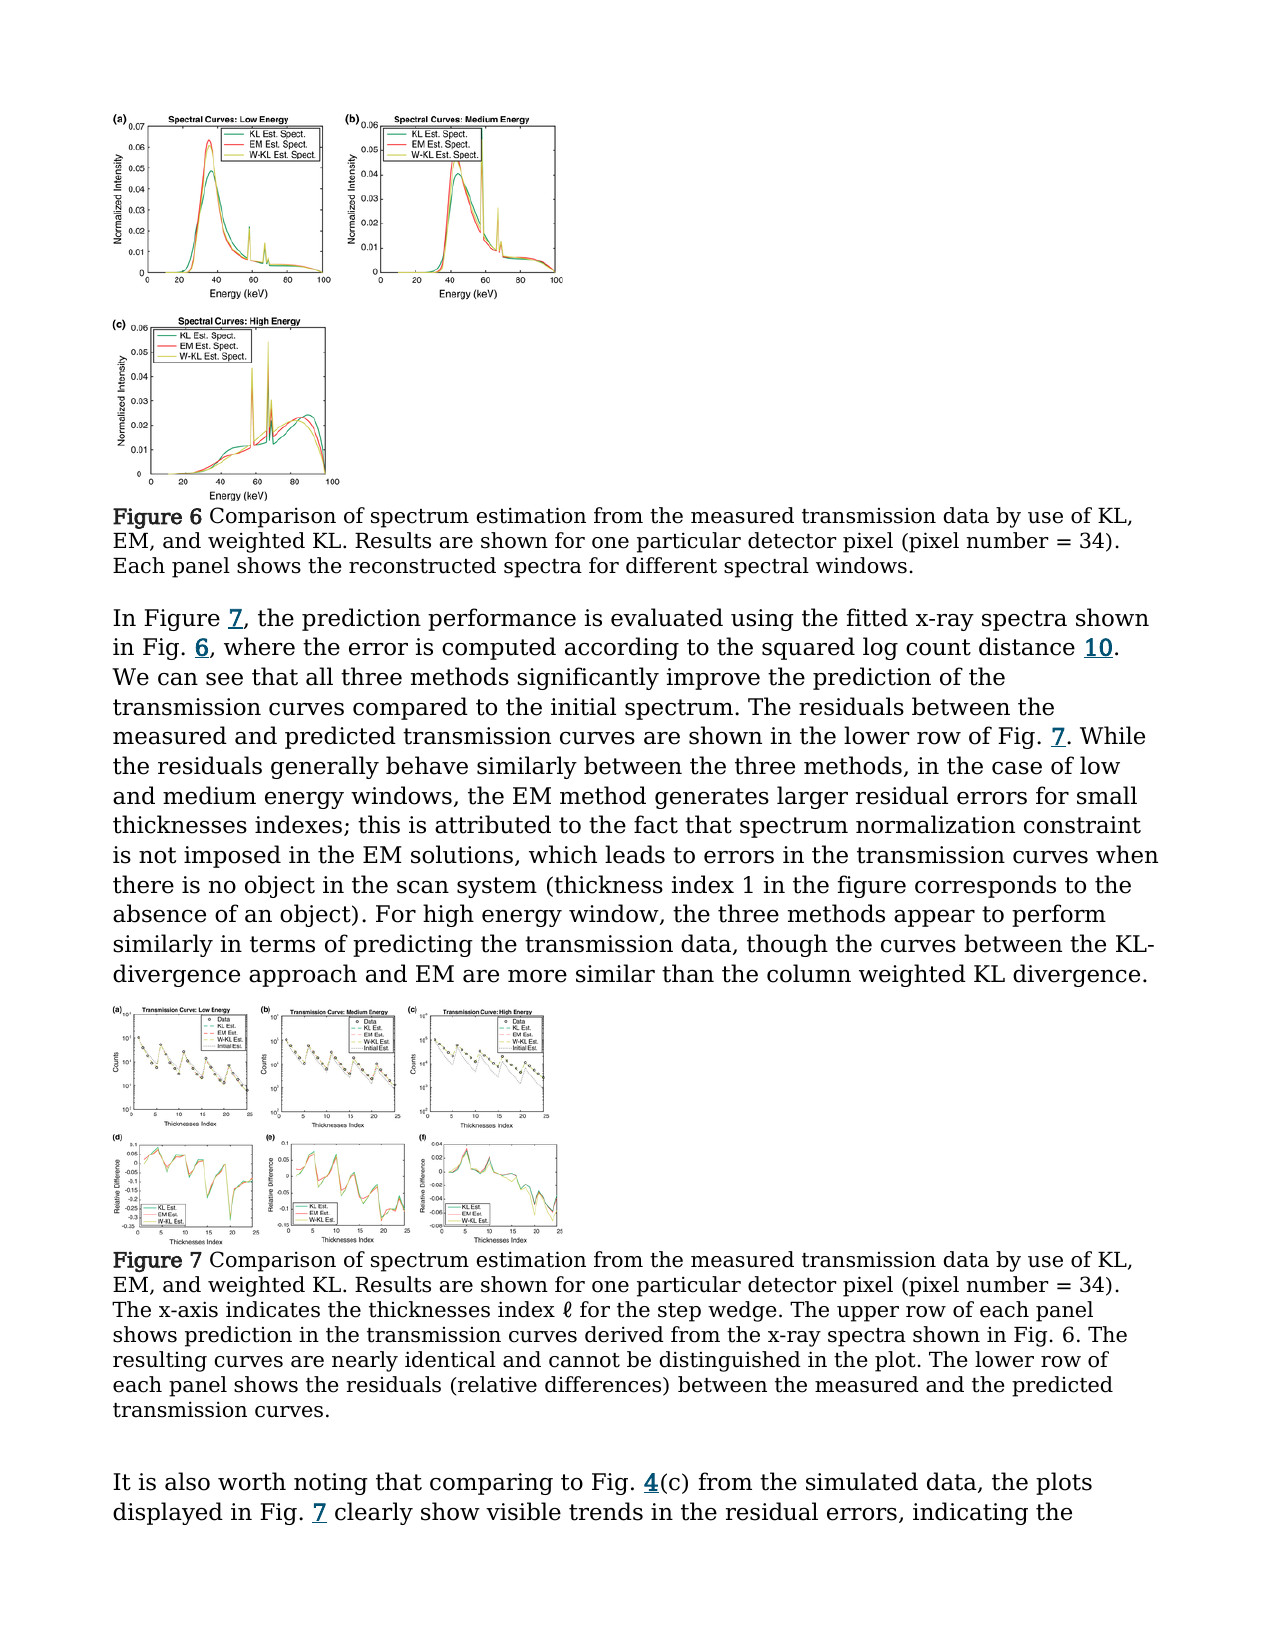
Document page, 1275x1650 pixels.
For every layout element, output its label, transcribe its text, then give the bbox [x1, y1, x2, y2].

picture [229, 608, 242, 614]
picture [112, 112, 563, 501]
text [112, 1468, 1162, 1525]
text Figure 7 Comparison of spectrum estimation from the measured transmission data by use of KL, EM, and weighted KL. Results are shown for one particular detector pixel (pixel number = 34). The x‐axis indicates the thicknesses index ℓ for the step wedge. The upper row of each panel shows prediction in the transmission curves derived from the x‐ray spectra shown in Fig. 6. The resulting curves are nearly identical and cannot be distinguished in the plot. The lower row of each panel shows the residuals (relative differences) between the measured and the predicted transmission curves. [112, 1247, 1162, 1422]
text In Figure 7, the prediction performance is evaluated using the fitted x‐ray spectra shown in Fig. 6, where the error is computed according to the squared log count distance 10. We can see that all three methods significantly improve the prediction of the transmission curves compared to the initial spectrum. The residuals between the measured and predicted transmission curves are shown in the lower row of Fig. 7. While the residuals generally behave similarly between the three methods, in the case of low and medium energy windows, the EM method generates larger residual errors for small thicknesses indexes; this is attributed to the fact that spectrum normalization constraint is not imposed in the EM solutions, which leads to errors in the transmission curves when there is no object in the scan system (thickness index 1 in the figure corresponds to the absence of an object). For high energy window, the three methods appear to perform similarly in terms of predicting the transmission data, though the curves between the KL‐divergence approach and EM are more similar than the column weighted KL divergence. [112, 603, 1162, 987]
text Figure 6 Comparison of spectrum estimation from the measured transmission data by use of KL, EM, and weighted KL. Results are shown for one particular detector pixel (pixel number = 34). Each panel shows the reconstructed spectra for different spectral windows. [112, 503, 1162, 578]
picture [112, 1005, 563, 1245]
